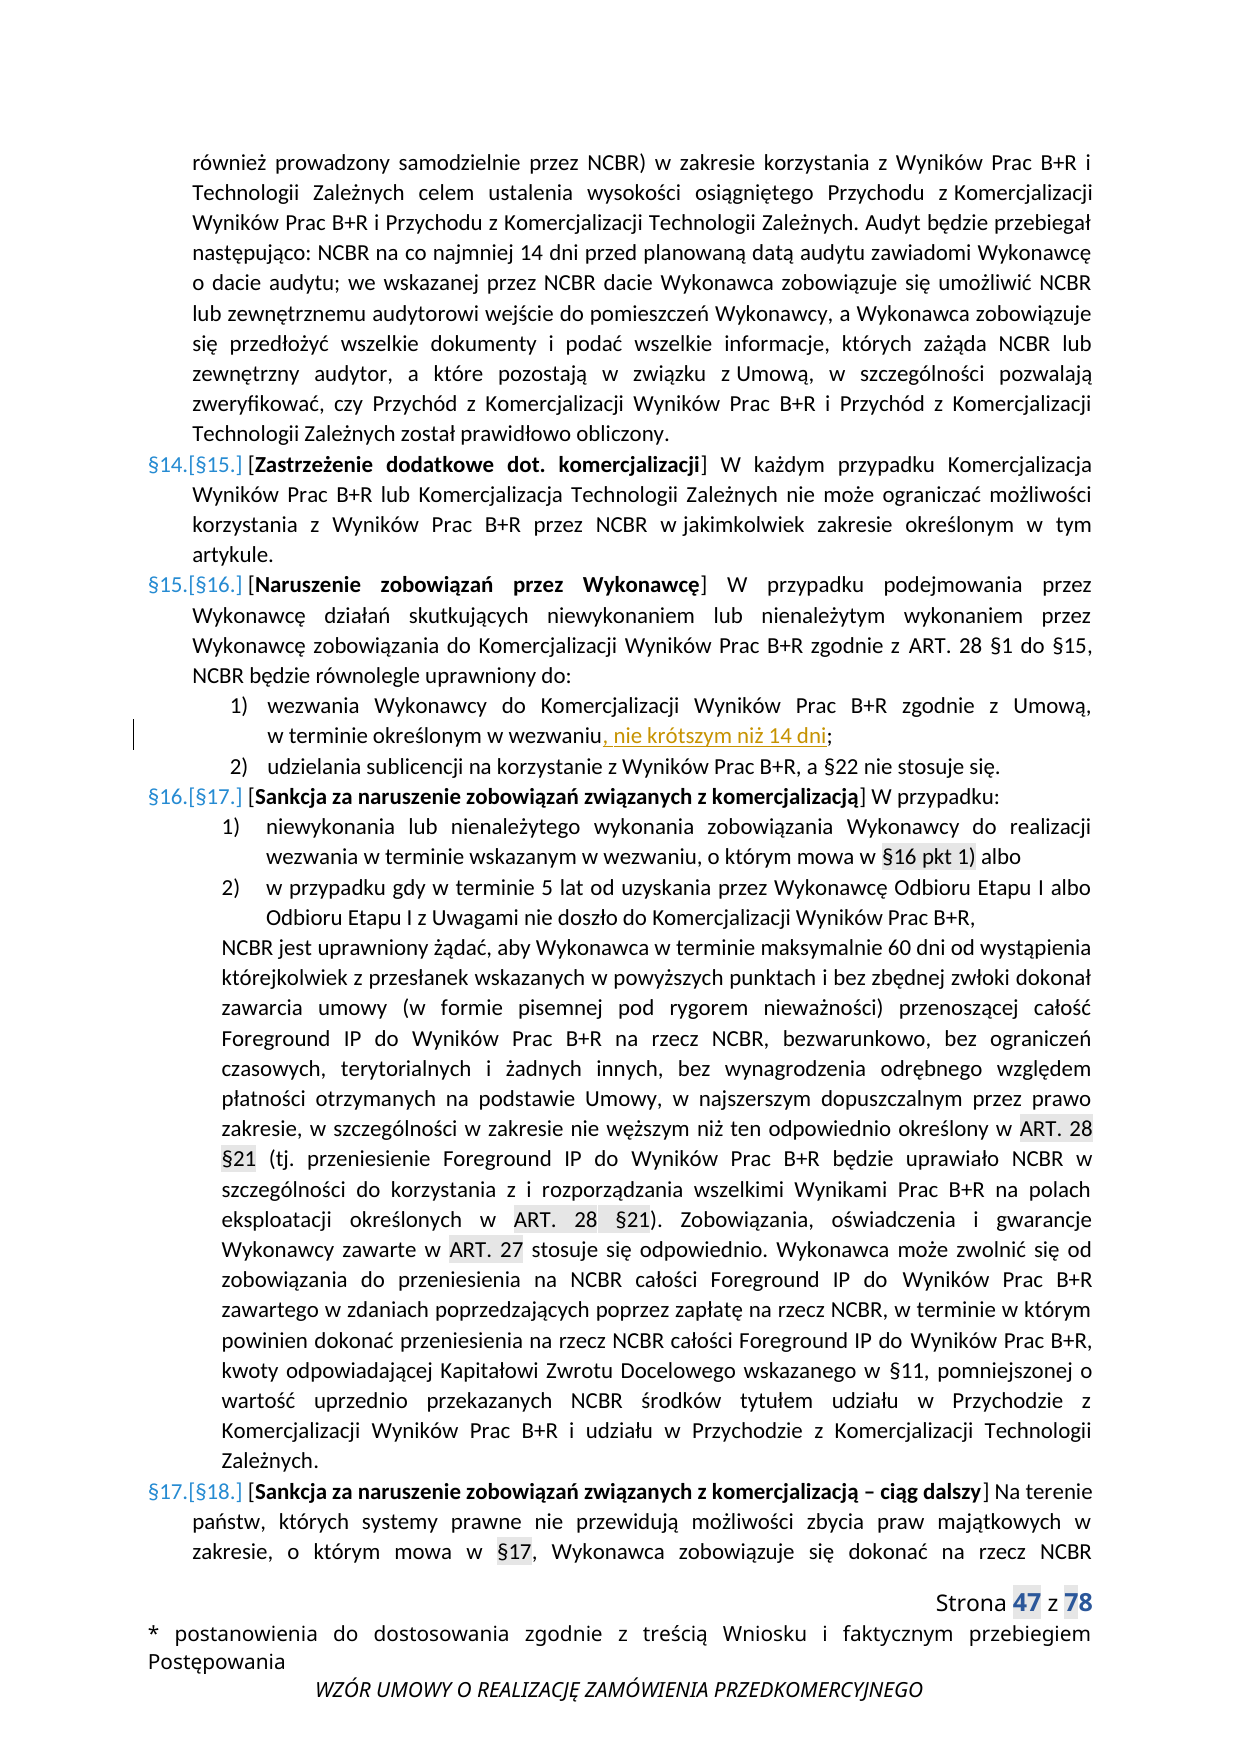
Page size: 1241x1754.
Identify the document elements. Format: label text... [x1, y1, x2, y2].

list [148, 1477, 1093, 1565]
list udzielania sublicencji na korzystanie z Wyników Prac B+R, a §22 nie stosuje się. [229, 752, 1093, 780]
list NCBR jest uprawniony żądać, aby Wykonawca w terminie maksymalnie 60 dni od wystąpienia którejkolwiek z przesłanek wskazanych w powyższych punktach i bez zbędnej zwłoki dokonał zawarcia umowy (w formie pisemnej pod rygorem nieważności) przenoszącej całość Foreground IP do Wyników Prac B+R na rzecz NCBR, bezwarunkowo, bez ograniczeń czasowych, terytorialnych i żadnych innych, bez wynagrodzenia odrębnego względem płatności otrzymanych na podstawie Umowy, w najszerszym dopuszczalnym przez prawo zakresie, w szczególności w zakresie nie węższym niż ten odpowiednio określony w ART. 28 §21 (tj. przeniesienie Foreground IP do Wyników Prac B+R będzie uprawiało NCBR w szczególności do korzystania z i rozporządzania wszelkimi Wynikami Prac B+R na polach eksploatacji określonych w ART. 28 §21). Zobowiązania, oświadczenia i gwarancje Wykonawcy zawarte w ART. 27 stosuje się odpowiednio. Wykonawca może zwolnić się od zobowiązania do przeniesienia na NCBR całości Foreground IP do Wyników Prac B+R zawartego w zdaniach poprzedzających poprzez zapłatę na rzecz NCBR, w terminie w którym powinien dokonać przeniesienia na rzecz NCBR całości Foreground IP do Wyników Prac B+R, kwoty odpowiadającej Kapitałowi Zwrotu Docelowego wskazanego w §11, pomniejszonej o wartość uprzednio przekazanych NCBR środków tytułem udziału w Przychodzie z Komercjalizacji Wyników Prac B+R i udziału w Przychodzie z Komercjalizacji Technologii Zależnych. [221, 933, 1093, 1474]
list [Naruszenie zobowiązań przez Wykonawcę] W przypadku podejmowania przez Wykonawcę działań skutkujących niewykonaniem lub nienależytym wykonaniem przez Wykonawcę zobowiązania do Komercjalizacji Wyników Prac B+R zgodnie z ART. 28 §1 do §15, NCBR będzie równolegle uprawniony do: [148, 571, 1093, 689]
list niewykonania lub nienależytego wykonania zobowiązania Wykonawcy do realizacji wezwania w terminie wskazanym w wezwaniu, o którym mowa w §16 pkt 1) albo [221, 812, 1093, 870]
list [Sankcja za naruszenie zobowiązań związanych z komercjalizacją] W przypadku: [148, 782, 1093, 810]
list w przypadku gdy w terminie 5 lat od uzyskania przez Wykonawcę Odbioru Etapu I albo Odbioru Etapu I z Uwagami nie doszło do Komercjalizacji Wyników Prac B+R, [221, 873, 1093, 931]
list wezwania Wykonawcy do Komercjalizacji Wyników Prac B+R zgodnie z Umową, w terminie określonym w wezwaniu; [229, 691, 1093, 749]
list [Zastrzeżenie dodatkowe dot. komercjalizacji] W każdym przypadku Komercjalizacja Wyników Prac B+R lub Komercjalizacja Technologii Zależnych nie może ograniczać możliwości korzystania z Wyników Prac B+R przez NCBR w jakimkolwiek zakresie określonym w tym artykule. [148, 450, 1093, 568]
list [148, 148, 1093, 447]
